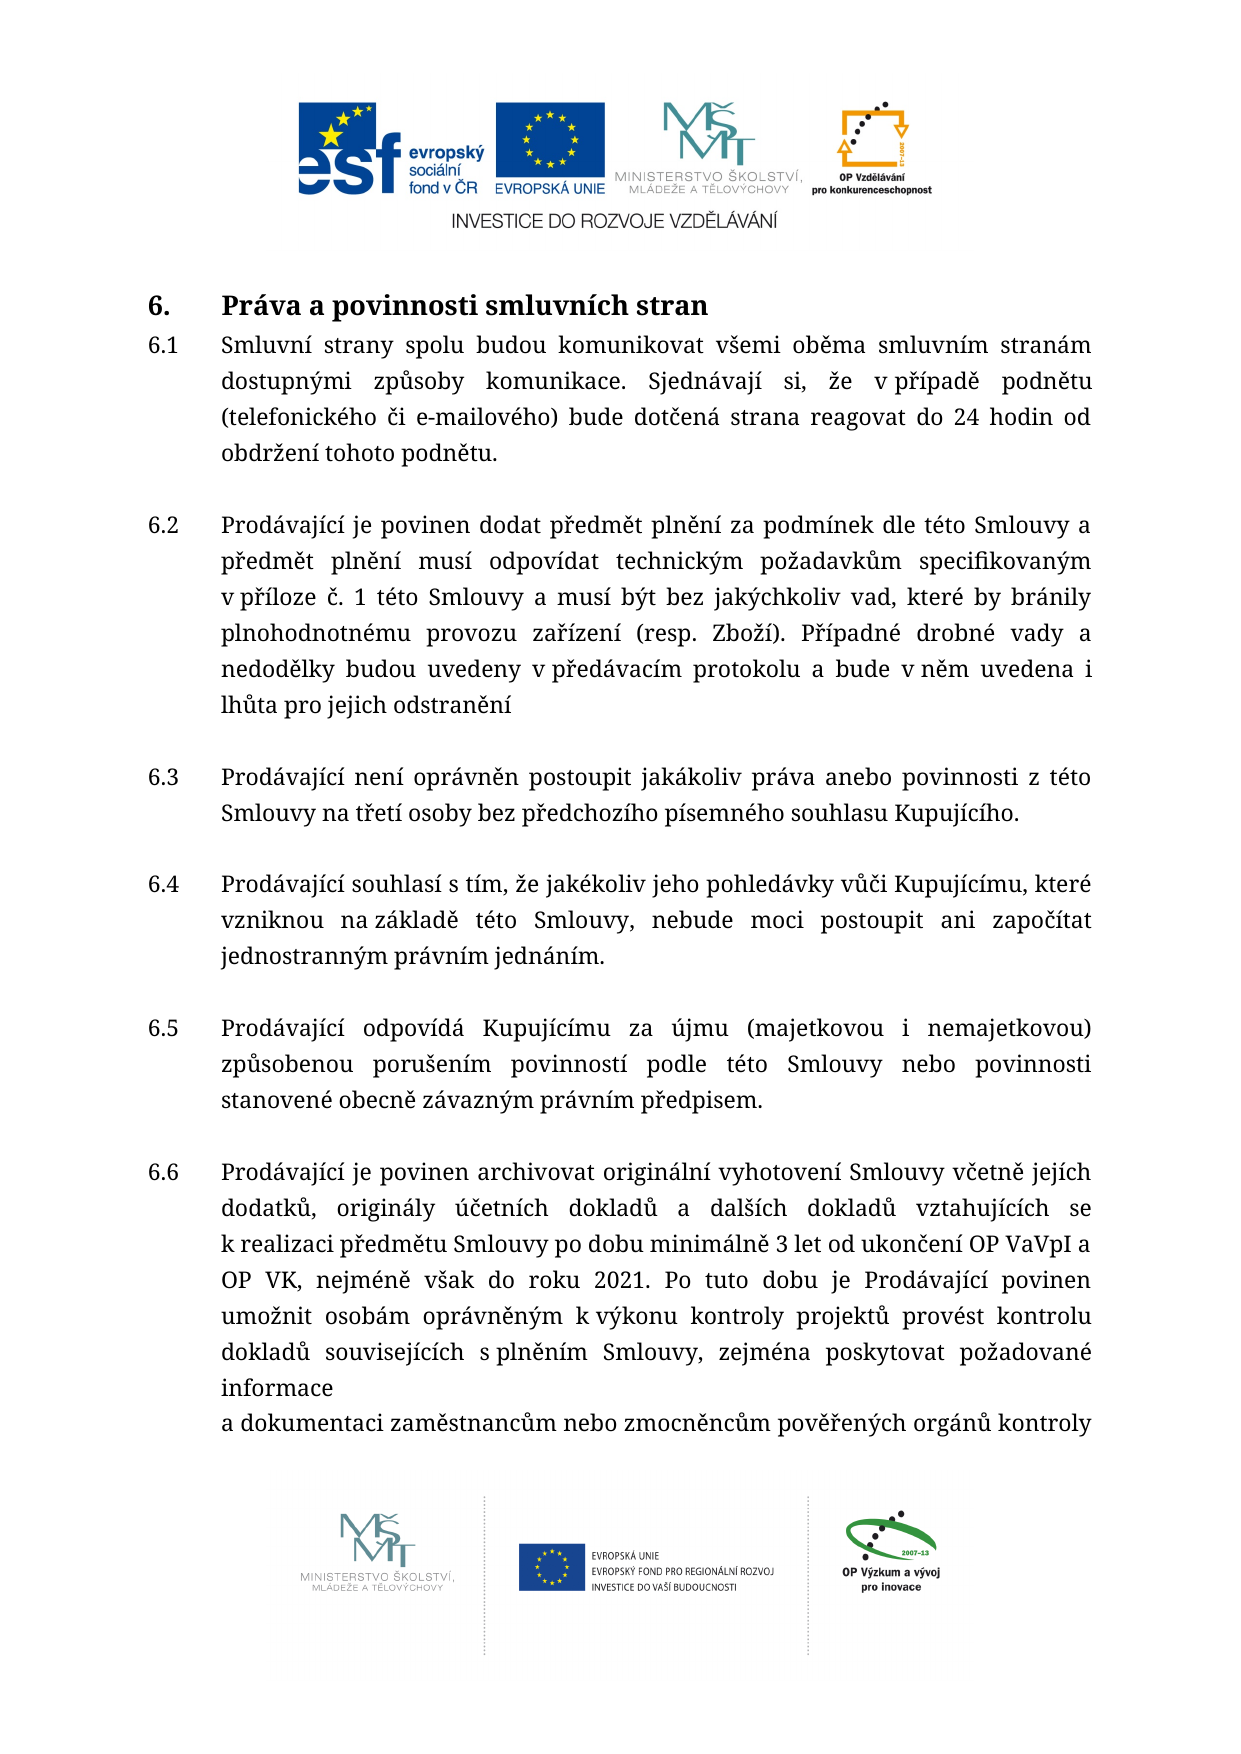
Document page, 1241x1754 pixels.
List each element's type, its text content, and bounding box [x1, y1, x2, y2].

text 6.1 Smluvní strany spolu budou komunikovat všemi oběma smluvním stranám dostupnými způsoby komunikace. Sjednávají si, že v případě podnětu (telefonického či e-mailového) bude dotčená strana reagovat do 24 hodin od obdržení tohoto podnětu. [148, 329, 1093, 468]
text 6.4 Prodávající souhlasí s tím, že jakékoliv jeho pohledávky vůči Kupujícímu, které vzniknou na základě této Smlouvy, nebude moci postoupit ani započítat jednostranným právním jednáním. [148, 868, 1093, 971]
text 6.2 Prodávající je povinen dodat předmět plnění za podmínek dle této Smlouvy a předmět plnění musí odpovídat technickým požadavkům specifikovaným v příloze č. 1 této Smlouvy a musí být bez jakýchkoliv vad, které by bránily plnohodnotnému provozu zařízení (resp. Zboží). Případné drobné vady a nedodělky budou uvedeny v předávacím protokolu a bude v něm uvedena i lhůta pro jejich odstranění [148, 509, 1093, 720]
picture [265, 73, 975, 251]
text 6.3 Prodávající není oprávněn postoupit jakákoliv práva anebo povinnosti z této Smlouvy na třetí osoby bez předchozího písemného souhlasu Kupujícího. [148, 761, 1093, 828]
text 6. Práva a povinnosti smluvních stran [148, 287, 1093, 324]
text 6.5 Prodávající odpovídá Kupujícímu za újmu (majetkovou i nemajetkovou) způsobenou porušením povinností podle této Smlouvy nebo povinnosti stanovené obecně závazným právním předpisem. [148, 1012, 1093, 1115]
picture [265, 1470, 975, 1681]
